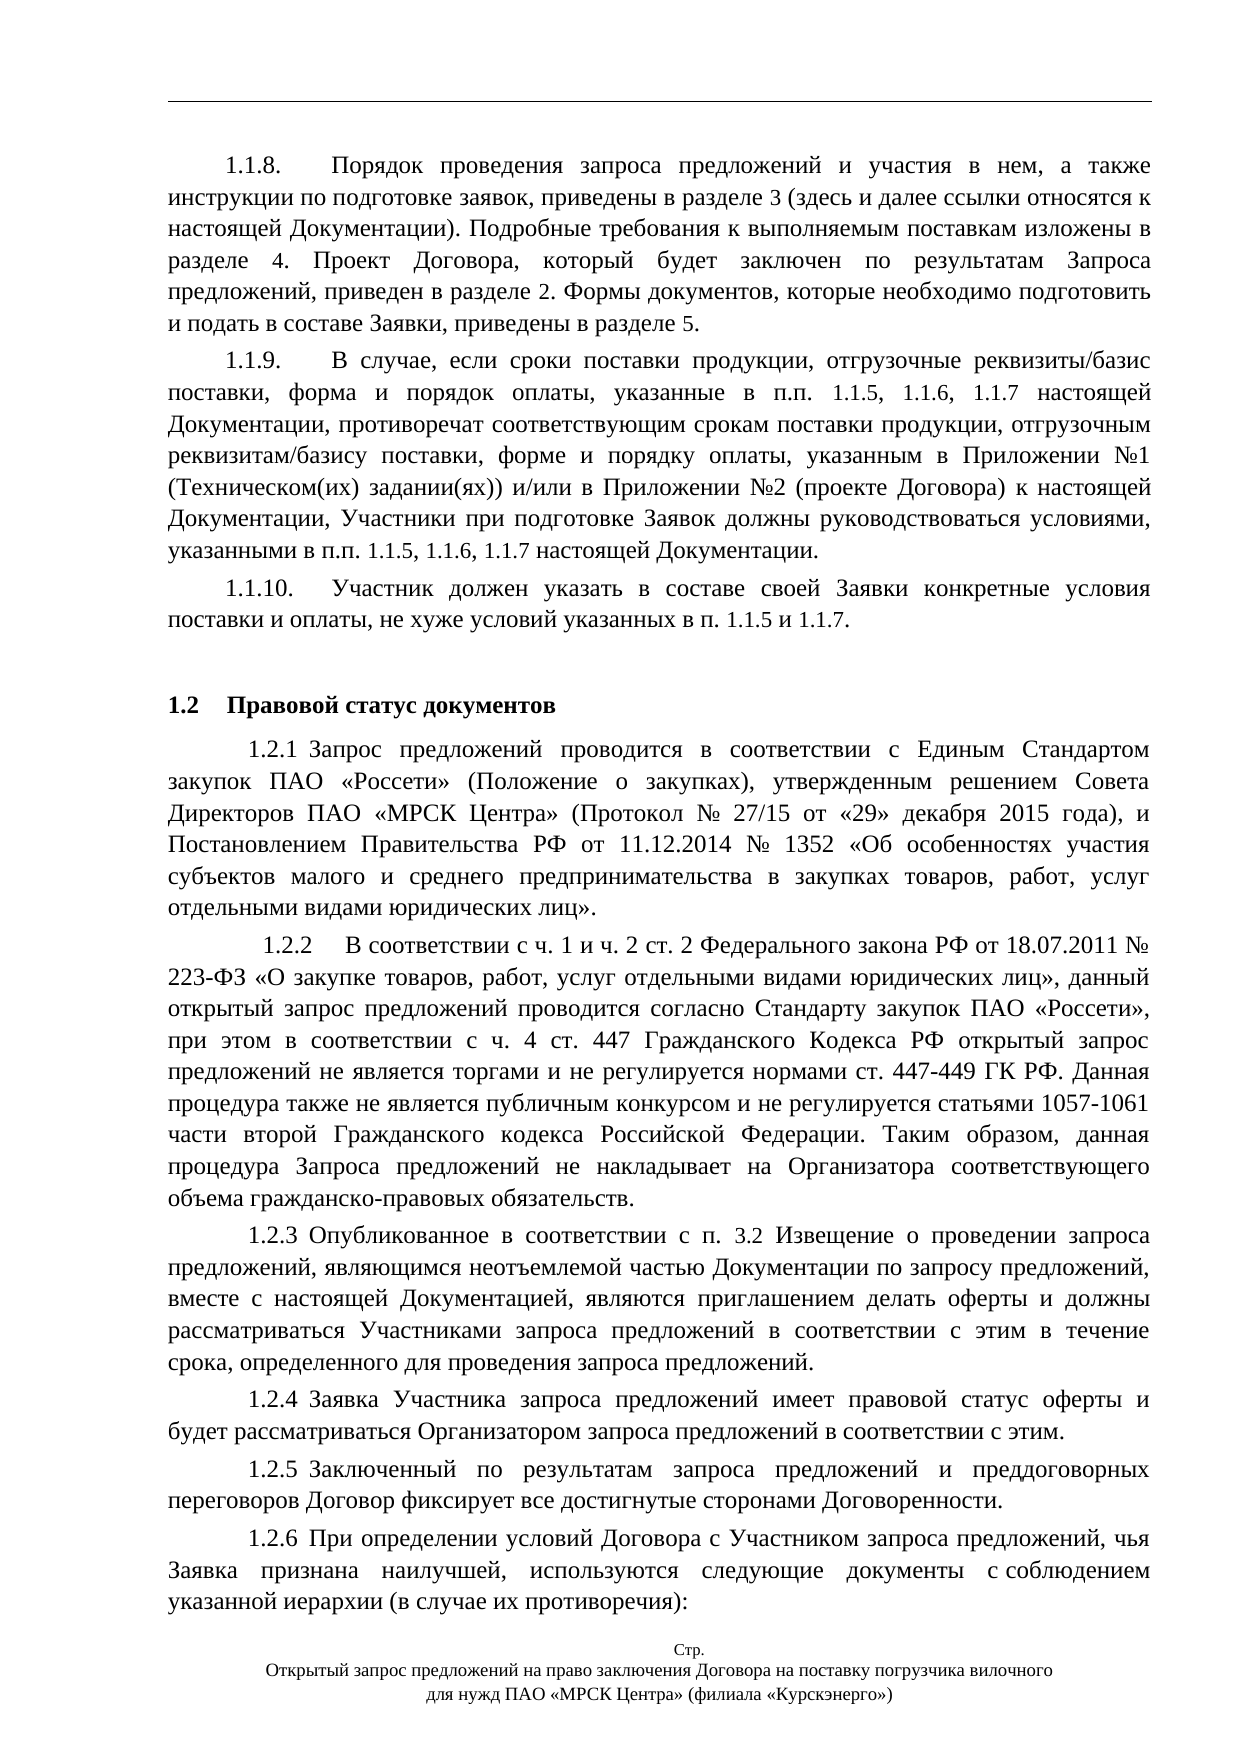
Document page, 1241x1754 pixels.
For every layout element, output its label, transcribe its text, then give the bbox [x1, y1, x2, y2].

list Заявка Участника запроса предложений имеет правовой статус оферты и будет рассматриваться Организатором запроса предложений в соответствии с этим. [168, 1384, 1150, 1445]
list При определении условий Договора с Участником запроса предложений, чья Заявка признана наилучшей, используются следующие документы с соблюдением указанной иерархии (в случае их противоречия): [168, 1523, 1150, 1615]
list Заключенный по результатам запроса предложений и преддоговорных переговоров Договор фиксирует все достигнутые сторонами Договоренности. [168, 1454, 1150, 1514]
list Порядок проведения запроса предложений и участия в нем, а также инструкции по подготовке заявок, приведены в разделе 3 (здесь и далее ссылки относятся к настоящей Документации). Подробные требования к выполняемым поставкам изложены в разделе 4. Проект Договора, который будет заключен по результатам Запроса предложений, приведен в разделе 2. Формы документов, которые необходимо подготовить и подать в составе Заявки, приведены в разделе 5. [168, 150, 1152, 337]
subtitle Правовой статус документов [168, 690, 1152, 719]
list Участник должен указать в составе своей Заявки конкретные условия поставки и оплаты, не хуже условий указанных в п. 1.1.5 и 1.1.7. [168, 573, 1152, 633]
list В случае, если сроки поставки продукции, отгрузочные реквизиты/базис поставки, форма и порядок оплаты, указанные в п.п. 1.1.5, 1.1.6, 1.1.7 настоящей Документации, противоречат соответствующим срокам поставки продукции, отгрузочным реквизитам/базису поставки, форме и порядку оплаты, указанным в Приложении №1 (Техническом(их) задании(ях)) и/или в Приложении №2 (проекте Договора) к настоящей Документации, Участники при подготовке Заявок должны руководствоваться условиями, указанными в п.п. 1.1.5, 1.1.6, 1.1.7 настоящей Документации. [168, 346, 1152, 564]
list Опубликованное в соответствии с п. 3.2 Извещение о проведении запроса предложений, являющимся неотъемлемой частью Документации по запросу предложений, вместе с настоящей Документацией, являются приглашением делать оферты и должны рассматриваться Участниками запроса предложений в соответствии с этим в течение срока, определенного для проведения запроса предложений. [168, 1220, 1150, 1375]
list В соответствии с ч. 1 и ч. 2 ст. 2 Федерального закона РФ от 18.07.2011 № 223-ФЗ «О закупке товаров, работ, услуг отдельными видами юридических лиц», данный открытый запрос предложений проводится согласно Стандарту закупок ПАО «Россети», при этом в соответствии с ч. 4 ст. 447 Гражданского Кодекса РФ открытый запрос предложений не является торгами и не регулируется нормами ст. 447-449 ГК РФ. Данная процедура также не является публичным конкурсом и не регулируется статьями 1057-1061 части второй Гражданского кодекса Российской Федерации. Таким образом, данная процедура Запроса предложений не накладывает на Организатора соответствующего объема гражданско-правовых обязательств. [168, 930, 1150, 1211]
list Запрос предложений проводится в соответствии с Единым Стандартом закупок ПАО «Россети» (Положение о закупках), утвержденным решением Совета Директоров ПАО «МРСК Центра» (Протокол № 27/15 от «29» декабря 2015 года), и Постановлением Правительства РФ от 11.12.2014 № 1352 «Об особенностях участия субъектов малого и среднего предпринимательства в закупках товаров, работ, услуг отдельными видами юридических лиц». [168, 734, 1150, 921]
